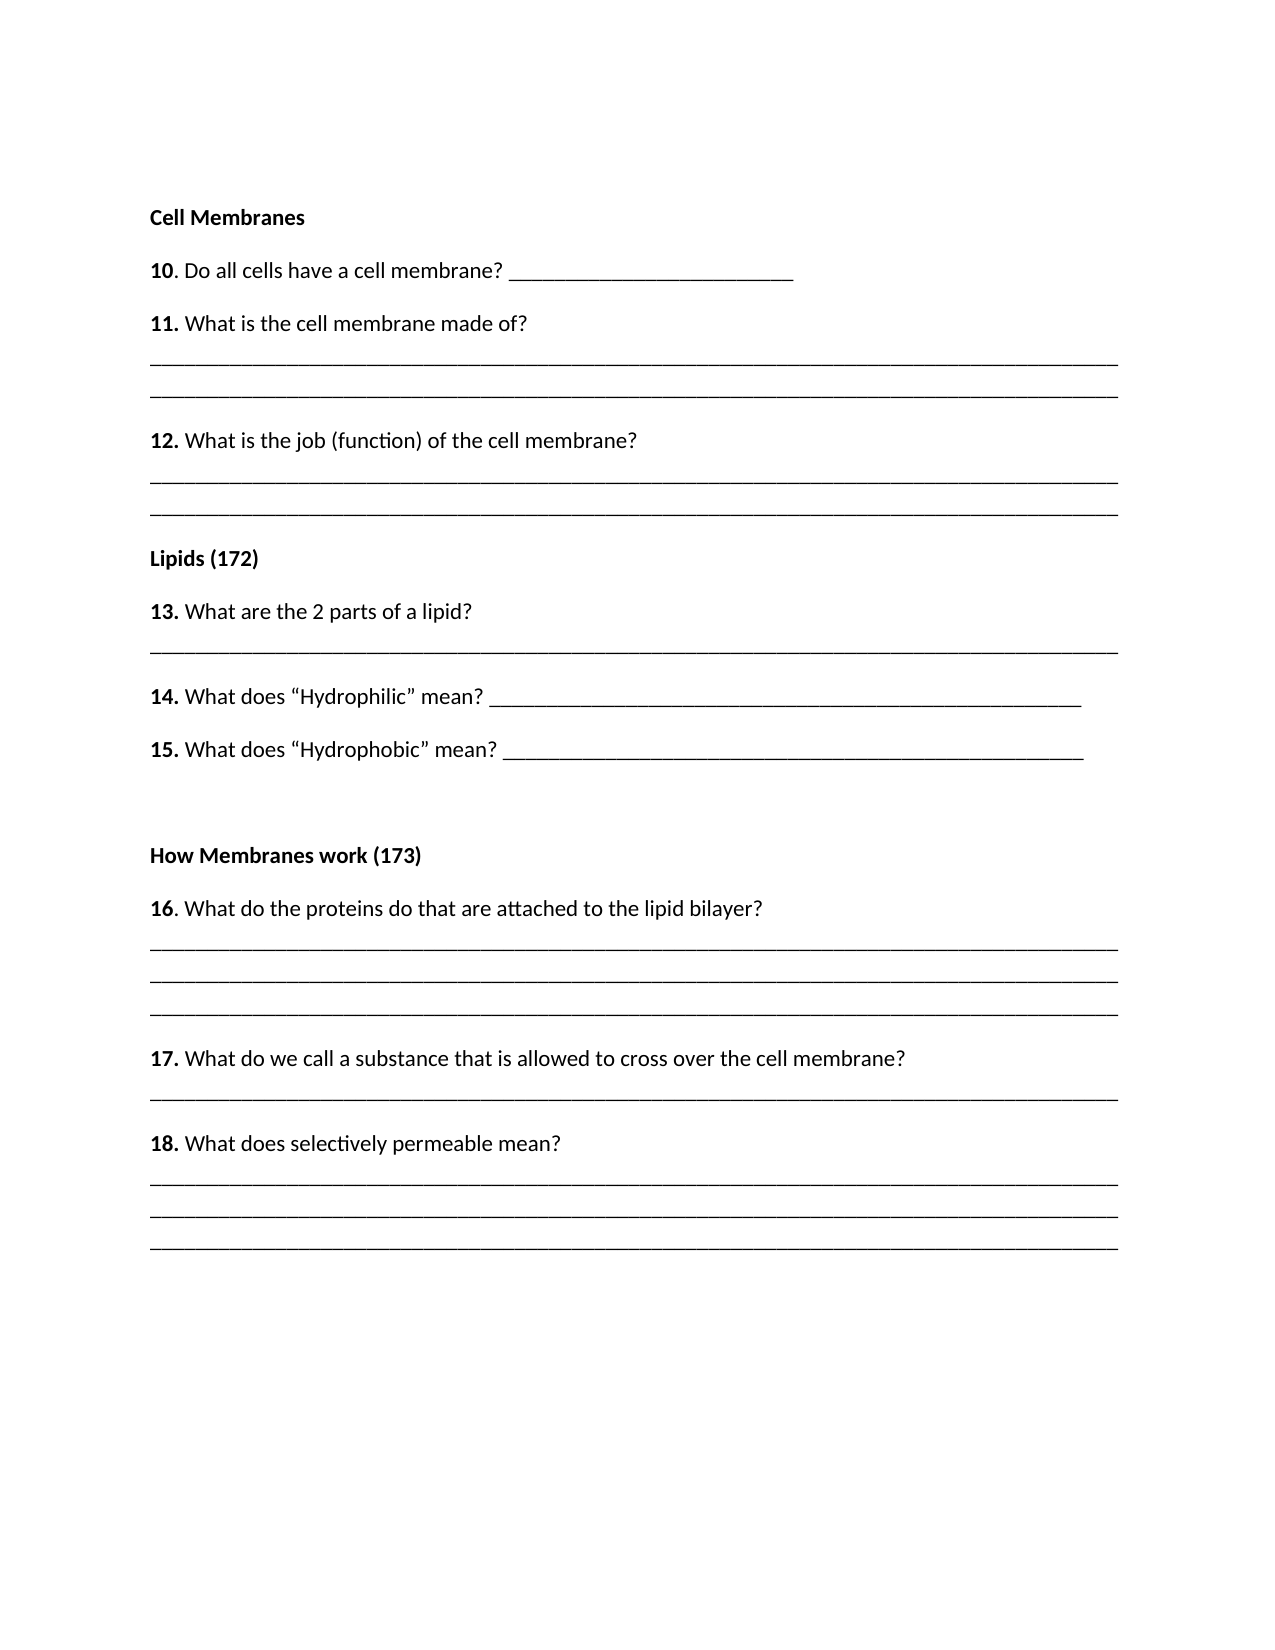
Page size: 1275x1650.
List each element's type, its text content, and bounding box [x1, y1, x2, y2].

text 13. What are the 2 parts of a lipid? _____________________________________________________________________________________ [150, 597, 1125, 657]
text 18. What does selectively permeable mean? _______________________________________________________________________________________________________________________________________________________________________________________________________________________________________________________________ [150, 1129, 1125, 1253]
text 11. What is the cell membrane made of? __________________________________________________________________________________________________________________________________________________________________________ [150, 309, 1125, 401]
text Cell Membranes [150, 203, 1125, 231]
text How Membranes work (173) [150, 841, 1125, 869]
text 10. Do all cells have a cell membrane? _________________________ [150, 256, 1125, 284]
text 12. What is the job (function) of the cell membrane? __________________________________________________________________________________________________________________________________________________________________________ [150, 426, 1125, 519]
text 16. What do the proteins do that are attached to the lipid bilayer? _______________________________________________________________________________________________________________________________________________________________________________________________________________________________________________________________ [150, 894, 1125, 1019]
text 15. What does “Hydrophobic” mean? ___________________________________________________ [150, 735, 1125, 763]
text Lipids (172) [150, 544, 1125, 572]
text 14. What does “Hydrophilic” mean? ____________________________________________________ [150, 682, 1125, 710]
text 17. What do we call a substance that is allowed to cross over the cell membrane? _____________________________________________________________________________________ [150, 1044, 1125, 1104]
